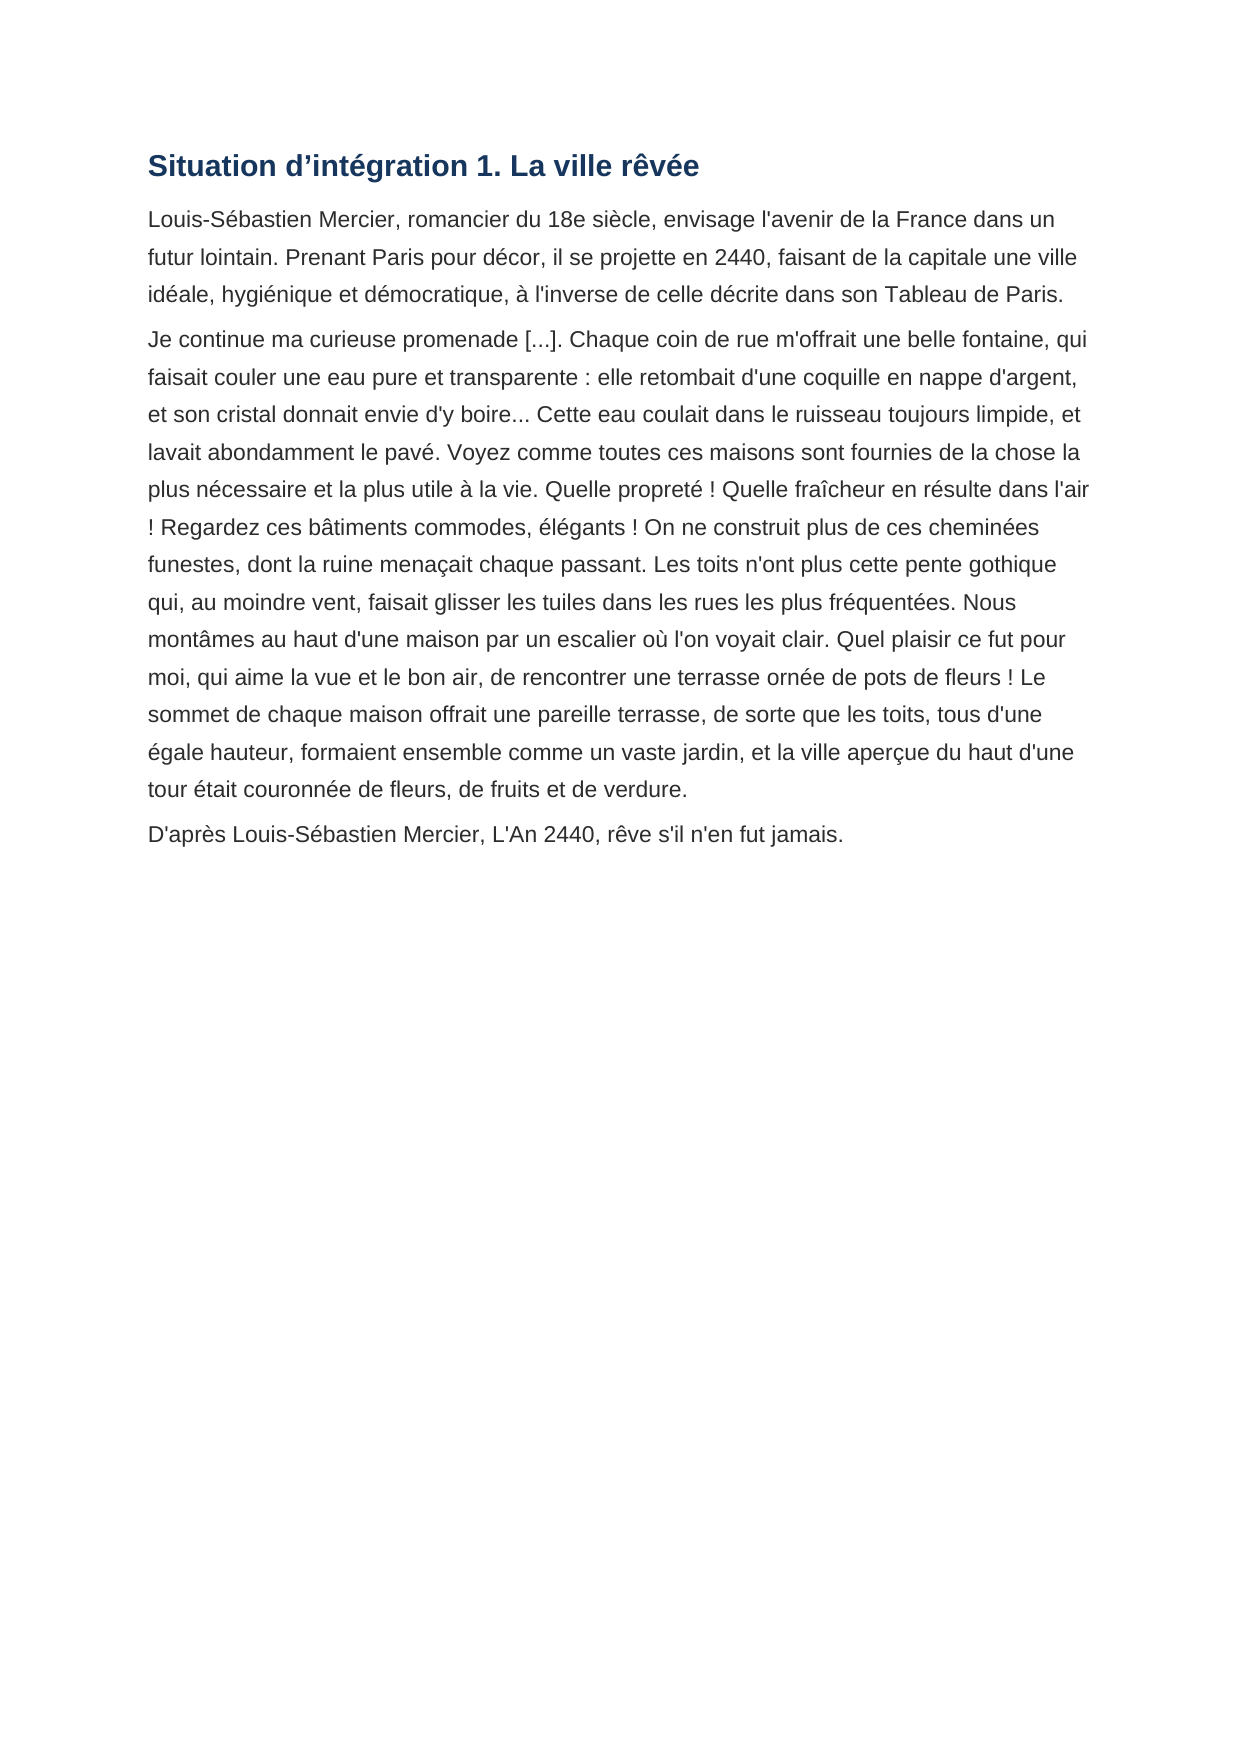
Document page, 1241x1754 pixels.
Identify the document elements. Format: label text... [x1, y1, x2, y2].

text Je continue ma curieuse promenade [...]. Chaque coin de rue m'offrait une belle fontaine, qui faisait couler une eau pure et transparente : elle retombait d'une coquille en nappe d'argent, et son cristal donnait envie d'y boire... Cette eau coulait dans le ruisseau toujours limpide, et lavait abondamment le pavé. Voyez comme toutes ces maisons sont fournies de la chose la plus nécessaire et la plus utile à la vie. Quelle propreté ! Quelle fraîcheur en résulte dans l'air ! Regardez ces bâtiments commodes, élégants ! On ne construit plus de ces cheminées funestes, dont la ruine menaçait chaque passant. Les toits n'ont plus cette pente gothique qui, au moindre vent, faisait glisser les tuiles dans les rues les plus fréquentées. Nous montâmes au haut d'une maison par un escalier où l'on voyait clair. Quel plaisir ce fut pour moi, qui aime la vue et le bon air, de rencontrer une terrasse ornée de pots de fleurs ! Le sommet de chaque maison offrait une pareille terrasse, de sorte que les toits, tous d'une égale hauteur, formaient ensemble comme un vaste jardin, et la ville aperçue du haut d'une tour était couronnée de fleurs, de fruits et de verdure. [148, 315, 1093, 803]
text D'après Louis-Sébastien Mercier, L'An 2440, rêve s'il n'en fut jamais. [148, 810, 1093, 848]
subtitle Situation d’intégration 1. La ville rêvée [148, 148, 1077, 182]
text Louis-Sébastien Mercier, romancier du 18e siècle, envisage l'avenir de la France dans un futur lointain. Prenant Paris pour décor, il se projette en 2440, faisant de la capitale une ville idéale, hygiénique et démocratique, à l'inverse de celle décrite dans son Tableau de Paris. [148, 195, 1093, 308]
